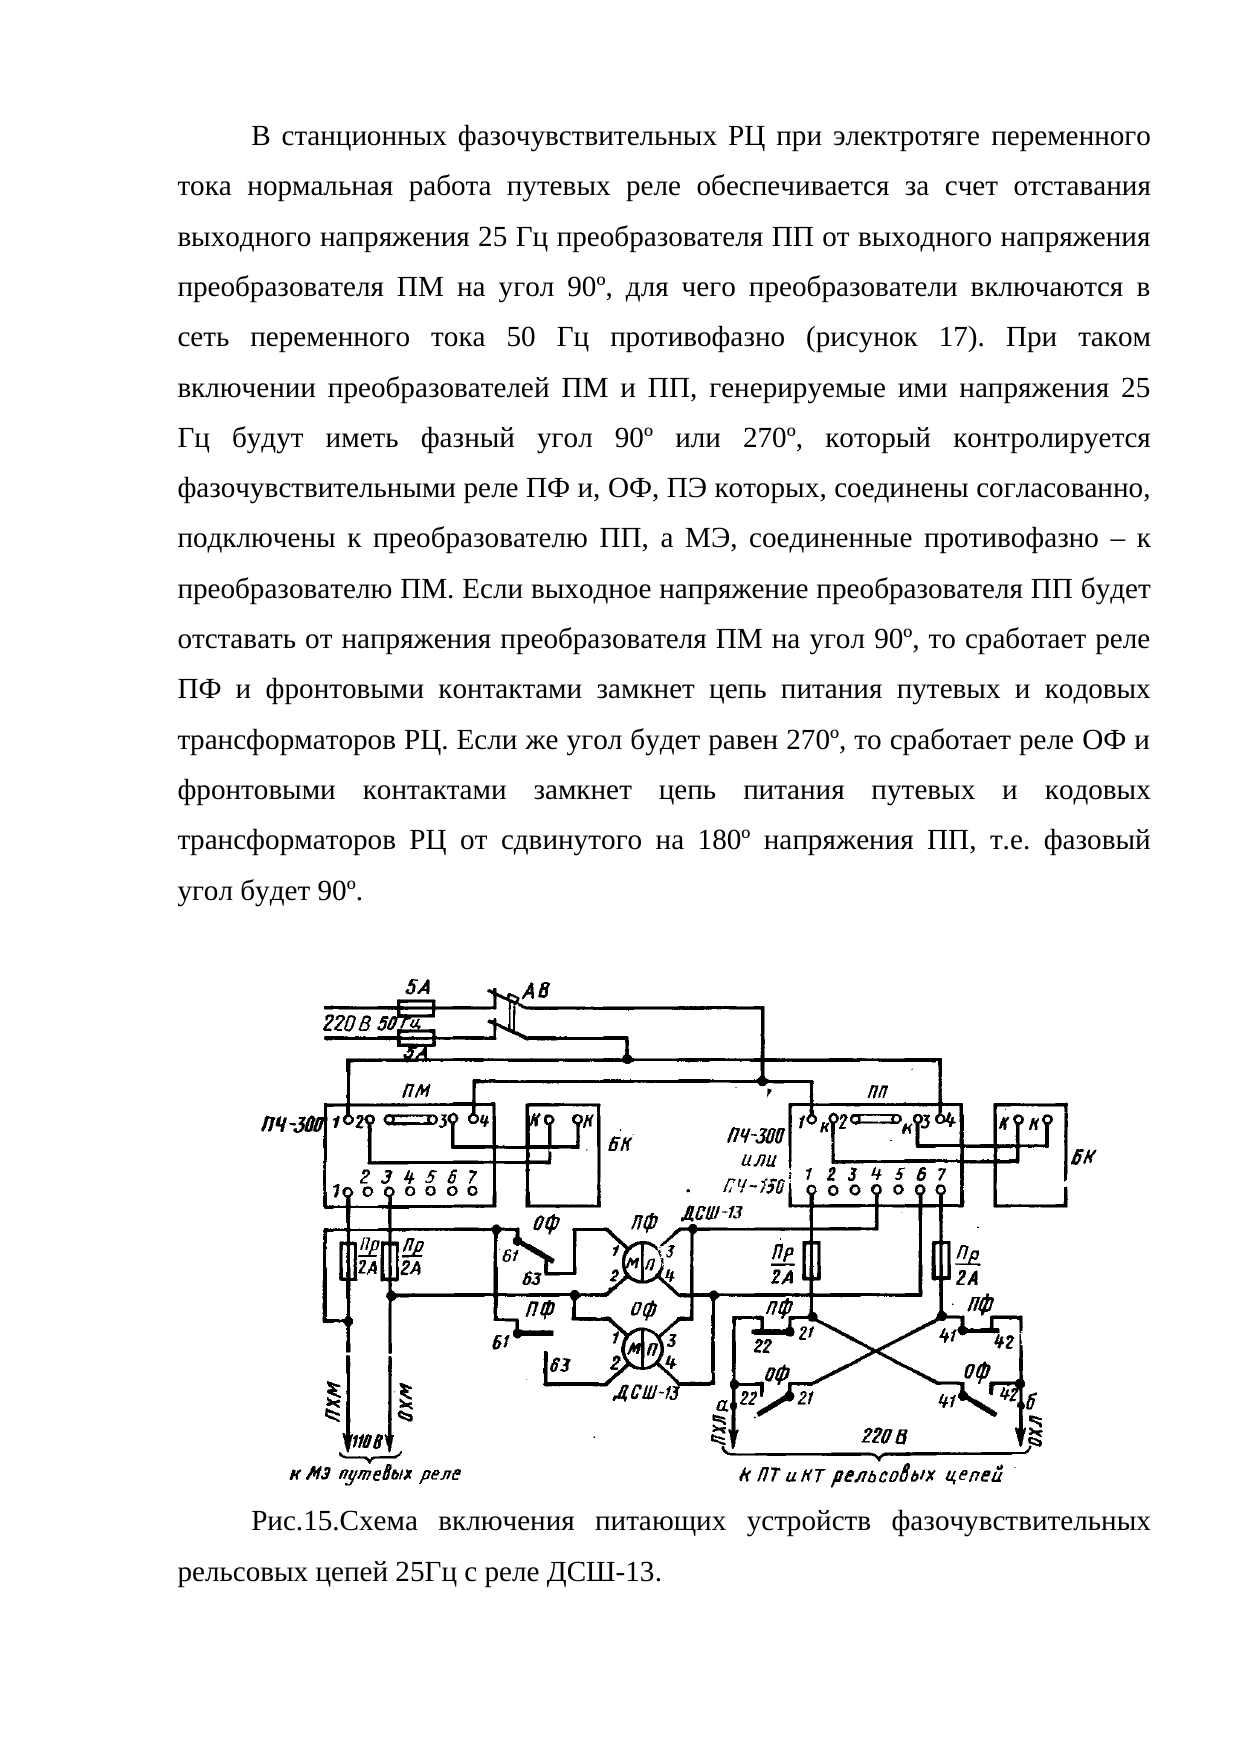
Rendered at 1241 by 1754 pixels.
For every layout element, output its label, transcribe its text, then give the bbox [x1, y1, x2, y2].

text Рис.15.Схема включения питающих устройств фазочувствительных рельсовых цепей 25Гц с реле ДСШ-13. [177, 1503, 1152, 1587]
text В станционных фазочувствительных РЦ при электротяге переменного тока нормальная работа путевых реле обеспечивается за счет отставания выходного напряжения 25 Гц преобразователя ПП от выходного напряжения преобразователя ПМ на угол 90º, для чего преобразователи включаются в сеть переменного тока 50 Гц противофазно (рисунок 17). При таком включении преобразователей ПМ и ПП, генерируемые ими напряжения 25 Гц будут иметь фазный угол 90º или 270º, который контролируется фазочувствительными реле ПФ и, ОФ, ПЭ которых, соединены согласованно, подключены к преобразователю ПП, а МЭ, соединенные противофазно – к преобразователю ПМ. Если выходное напряжение преобразователя ПП будет отставать от напряжения преобразователя ПМ на угол 90º, то сработает реле ПФ и фронтовыми контактами замкнет цепь питания путевых и кодовых трансформаторов РЦ. Если же угол будет равен 270º, то сработает реле ОФ и фронтовыми контактами замкнет цепь питания путевых и кодовых трансформаторов РЦ от сдвинутого на 180º напряжения ПП, т.е. фазовый угол будет 90º. [177, 118, 1152, 906]
picture [251, 973, 1103, 1489]
